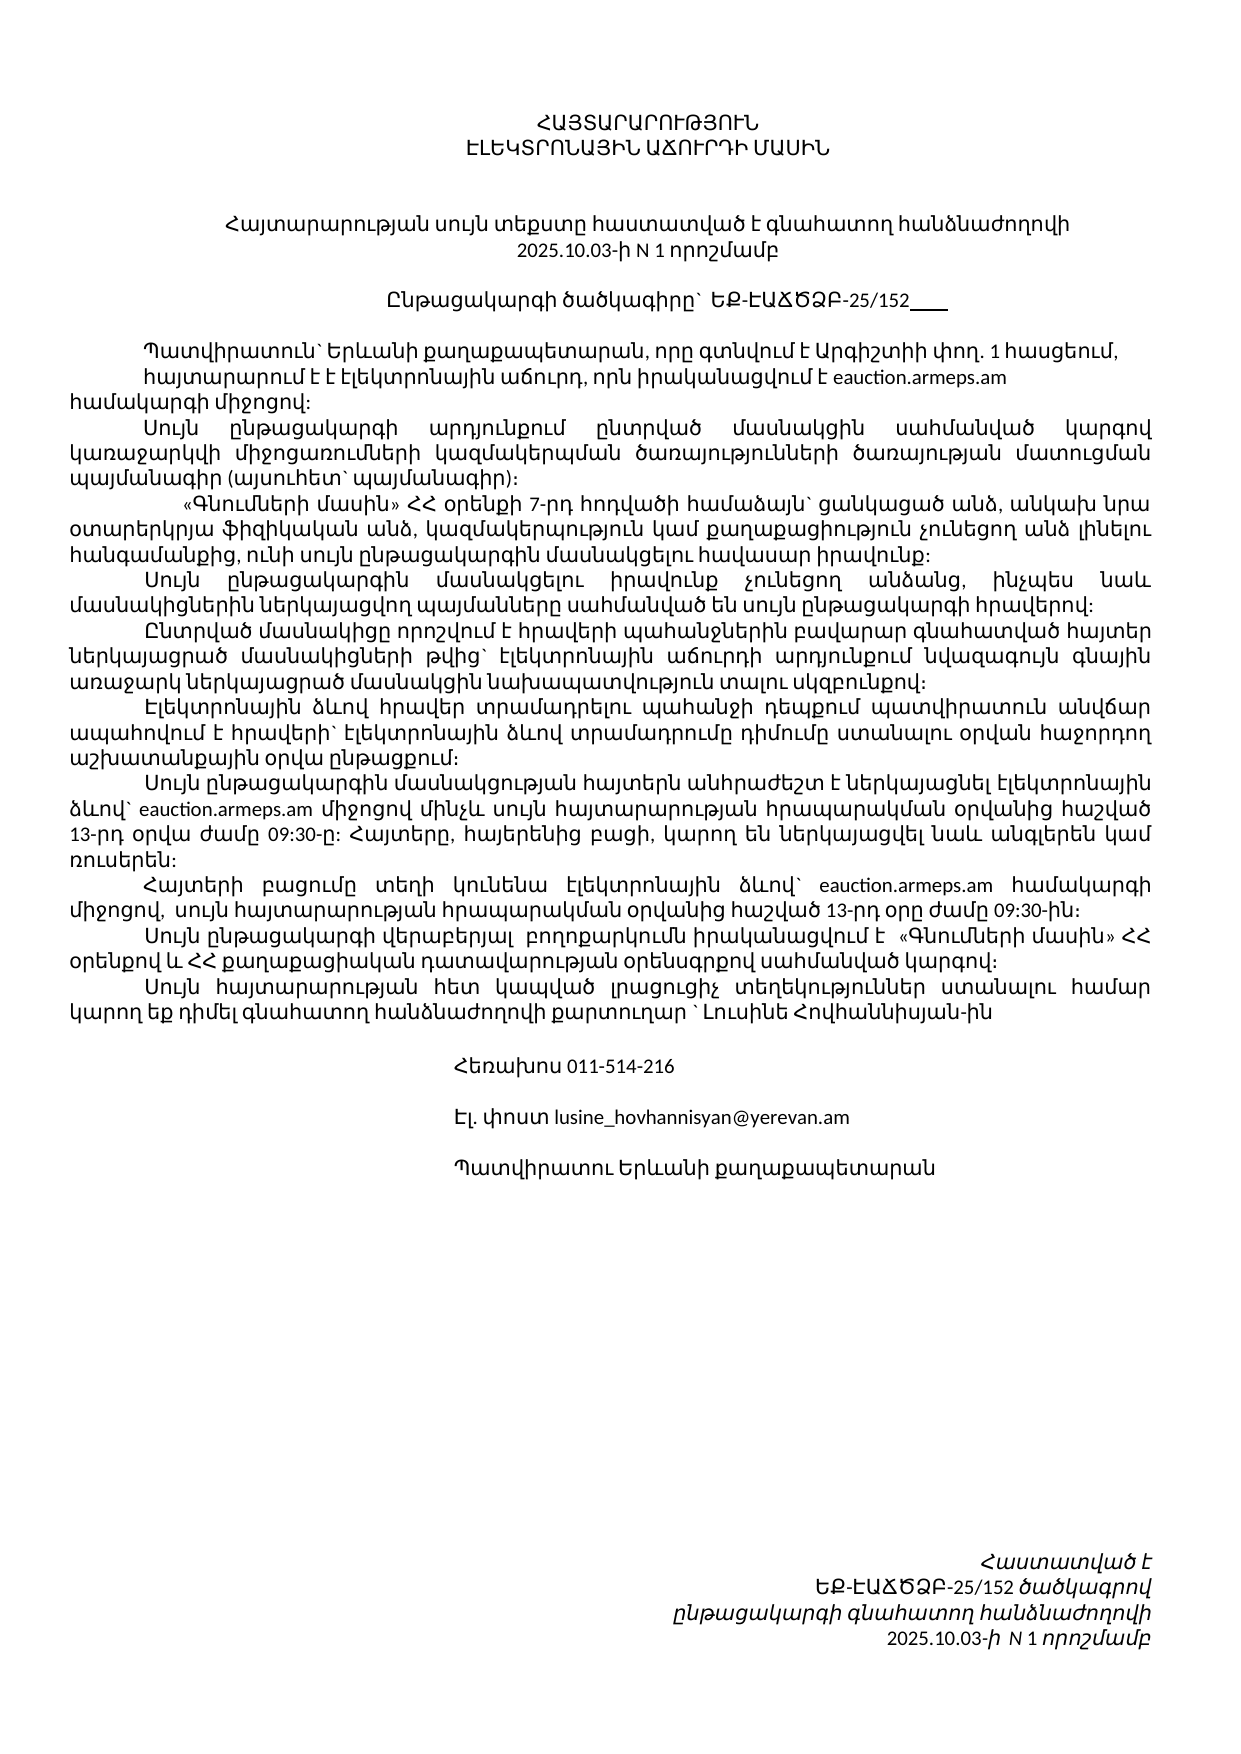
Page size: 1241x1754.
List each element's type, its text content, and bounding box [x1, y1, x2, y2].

text Պատվիրատու Երևանի քաղաքապետարան [69, 1155, 1152, 1180]
text ԵՔ-ԷԱՃԾՁԲ-25/152 ծածկագրով [69, 1574, 1152, 1600]
text Սույն հայտարարության հետ կապված լրացուցիչ տեղեկություններ ստանալու համար կարող եք դիմել գնահատող հանձնաժողովի քարտուղար ` Լուսինե Հովհաննիսյան-ին [69, 974, 1152, 1025]
text Հայտարարության սույն տեքստը հաստատված է գնահատող հանձնաժողովի [69, 211, 1152, 237]
text Սույն ընթացակարգին մասնակցության հայտերն անհրաժեշտ է ներկայացնել էլեկտրոնային ձևով` eauction.armeps.am միջոցով մինչև սույն հայտարարության հրապարակման օրվանից հաշված 13-րդ օրվա ժամը 09:30-ը: Հայտերը, հայերենից բացի, կարող են ներկայացվել նաև անգլերեն կամ ռուսերեն: [69, 771, 1152, 872]
text Հայտերի բացումը տեղի կունենա էլեկտրոնային ձևով` eauction.armeps.am համակարգի միջոցով, սույն հայտարարության հրապարակման օրվանից հաշված 13-րդ օրը ժամը 09:30-ին։ [69, 872, 1152, 923]
text Սույն ընթացակարգի արդյունքում ընտրված մասնակցին սահմանված կարգով կառաջարկվի միջոցառումների կազմակերպման ծառայությունների ծառայության մատուցման պայմանագիր (այսուհետ` պայմանագիր)։ [69, 415, 1152, 491]
text Հաստատված է [69, 1549, 1152, 1574]
text Ընտրված մասնակիցը որոշվում է հրավերի պահանջներին բավարար գնահատված հայտեր ներկայացրած մասնակիցների թվից` էլեկտրոնային աճուրդի արդյունքում նվազագույն գնային առաջարկ ներկայացրած մասնակցին նախապատվություն տալու սկզբունքով։ [69, 618, 1152, 694]
text Սույն ընթացակարգին մասնակցելու իրավունք չունեցող անձանց, ինչպես նաև մասնակիցներին ներկայացվող պայմանները սահմանված են սույն ընթացակարգի հրավերով: [69, 567, 1152, 618]
text «Գնումների մասին» ՀՀ օրենքի 7-րդ հոդվածի համաձայն` ցանկացած անձ, անկախ նրա օտարերկրյա ֆիզիկական անձ, կազմակերպություն կամ քաղաքացիություն չունեցող անձ լինելու հանգամանքից, ունի սույն ընթացակարգին մասնակցելու հավասար իրավունք: [69, 491, 1152, 567]
text Սույն ընթացակարգի վերաբերյալ բողոքարկումն իրականացվում է «Գնումների մասին» ՀՀ օրենքով և ՀՀ քաղաքացիական դատավարության օրենսգրքով սահմանված կարգով։ [69, 923, 1152, 974]
text հայտարարում է է էլեկտրոնային աճուրդ, որն իրականացվում է eauction.armeps.am համակարգի միջոցով: [69, 364, 1152, 415]
text Հեռախոս 011-514-216 [69, 1053, 1152, 1078]
text Էլեկտրոնային ձևով հրավեր տրամադրելու պահանջի դեպքում պատվիրատուն անվճար ապահովում է հրավերի` էլեկտրոնային ձևով տրամադրումը դիմումը ստանալու օրվան հաջորդող աշխատանքային օրվա ընթացքում։ [69, 694, 1152, 771]
text ԷԼԵԿՏՐՈՆԱՅԻՆ ԱՃՈՒՐԴԻ ՄԱՍԻՆ [69, 135, 1152, 161]
text Էլ. փոստ lusine_hovhannisyan@yerevan.am [69, 1104, 1152, 1129]
text Պատվիրատուն` Երևանի քաղաքապետարան, որը գտնվում է Արգիշտիի փող. 1 հասցեում, [69, 338, 1152, 364]
text 2025.10.03 -ի N 1 որոշմամբ [69, 237, 1152, 262]
text Ընթացակարգի ծածկագիրը` ԵՔ-ԷԱՃԾՁԲ-25/152 [69, 288, 1152, 313]
text ընթացակարգի գնահատող հանձնաժողովի [69, 1600, 1152, 1625]
text ՀԱՅՏԱՐԱՐՈՒԹՅՈՒՆ [69, 110, 1152, 135]
text 2025.10.03 -ի N 1 որոշմամբ [69, 1625, 1152, 1651]
